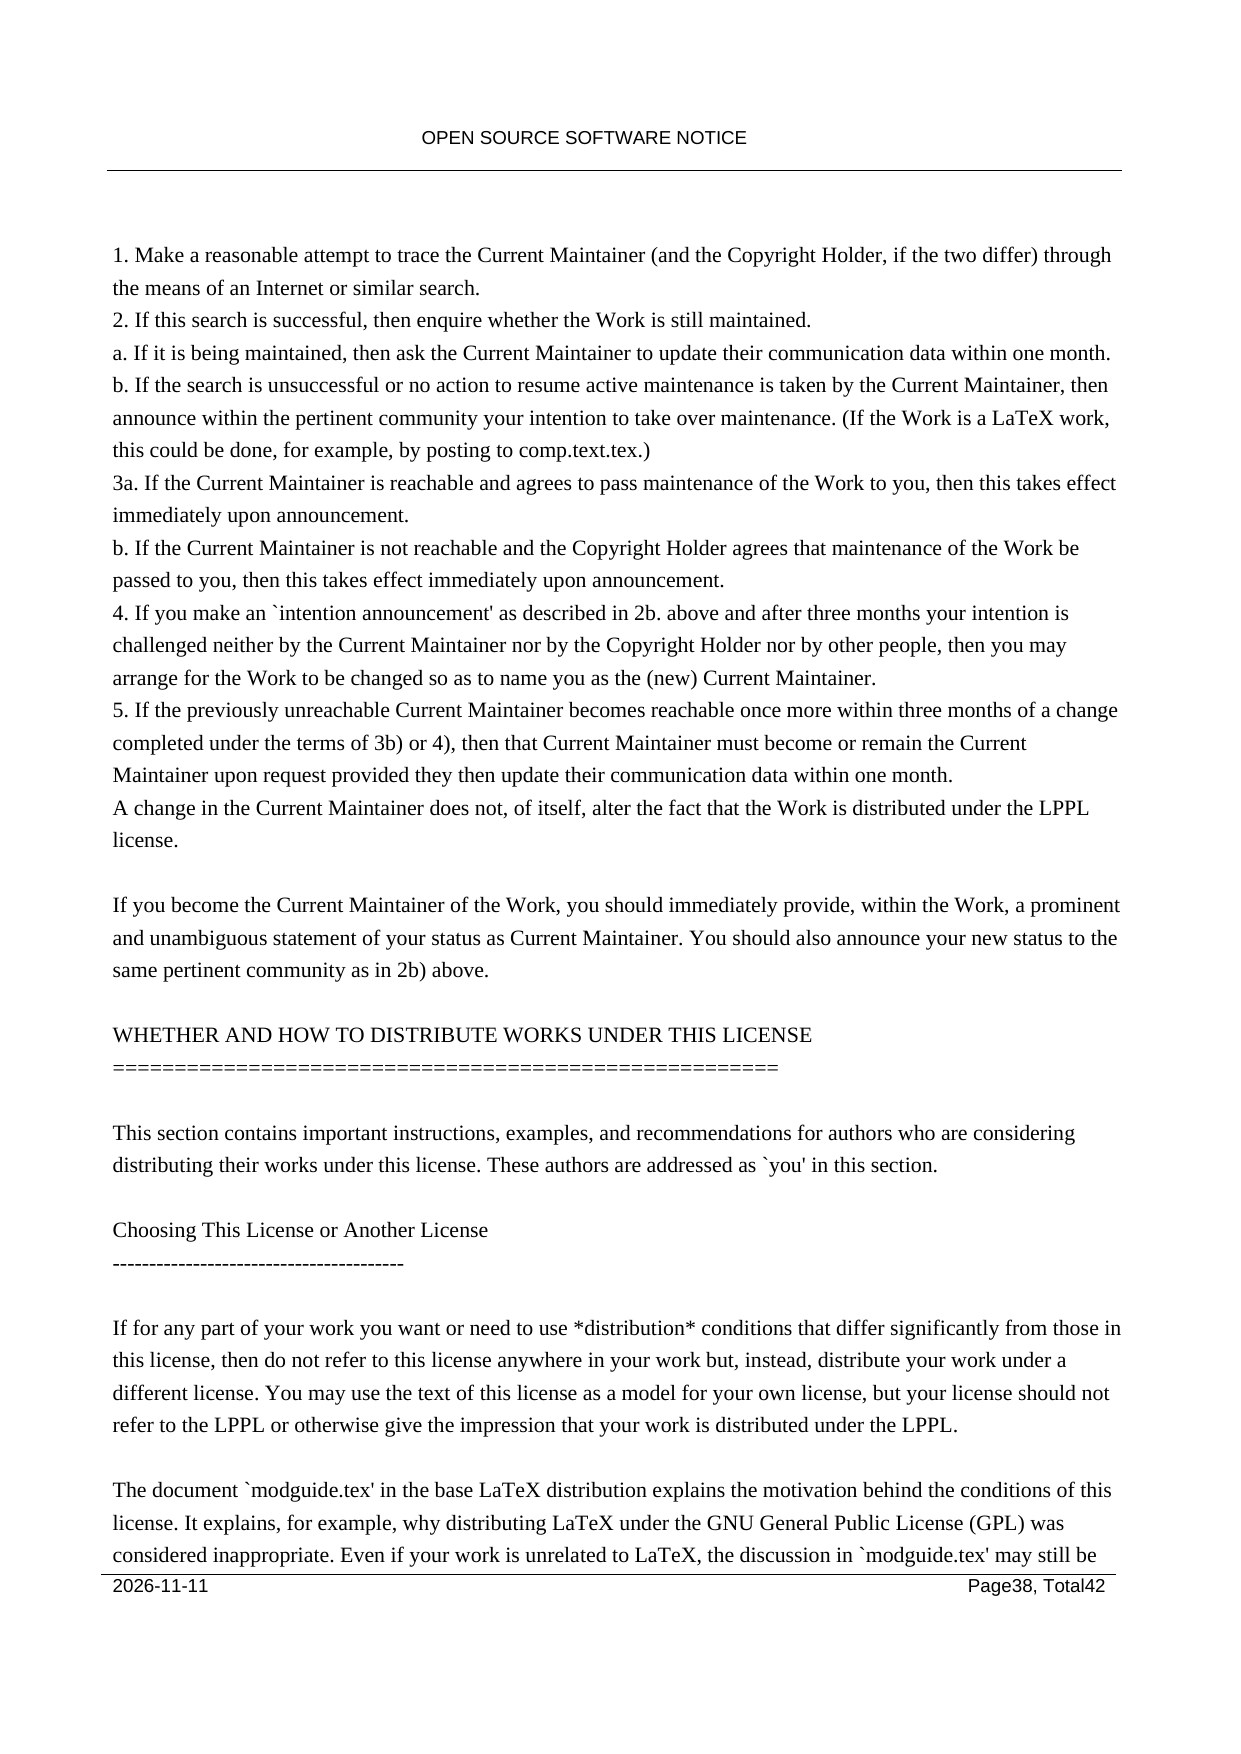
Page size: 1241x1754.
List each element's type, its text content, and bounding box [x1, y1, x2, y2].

text a. If it is being maintained, then ask the Current Maintainer to update their communication data within one month. [112, 336, 1128, 369]
text b. If the Current Maintainer is not reachable and the Copyright Holder agrees that maintenance of the Work be passed to you, then this takes effect immediately upon announcement. [112, 531, 1128, 596]
text WHETHER AND HOW TO DISTRIBUTE WORKS UNDER THIS LICENSE [112, 1019, 1128, 1051]
text This section contains important instructions, examples, and recommendations for authors who are considering distributing their works under this license. These authors are addressed as `you' in this section. [112, 1116, 1128, 1181]
text b. If the search is unsuccessful or no action to resume active maintenance is taken by the Current Maintainer, then announce within the pertinent community your intention to take over maintenance. (If the Work is a LaTeX work, this could be done, for example, by posting to comp.text.tex.) [112, 369, 1128, 466]
text 5. If the previously unreachable Current Maintainer becomes reachable once more within three months of a change completed under the terms of 3b) or 4), then that Current Maintainer must become or remain the Current Maintainer upon request provided they then update their communication data within one month. [112, 694, 1128, 791]
text 3a. If the Current Maintainer is reachable and agrees to pass maintenance of the Work to you, then this takes effect immediately upon announcement. [112, 466, 1128, 531]
text A change in the Current Maintainer does not, of itself, alter the fact that the Work is distributed under the LPPL license. [112, 791, 1128, 856]
text ====================================================== [112, 1051, 1128, 1084]
text 1. Make a reasonable attempt to trace the Current Maintainer (and the Copyright Holder, if the two differ) through the means of an Internet or similar search. [112, 239, 1128, 304]
text Choosing This License or Another License [112, 1214, 1128, 1246]
text 4. If you make an `intention announcement' as described in 2b. above and after three months your intention is challenged neither by the Current Maintainer nor by the Copyright Holder nor by other people, then you may arrange for the Work to be changed so as to name you as the (new) Current Maintainer. [112, 596, 1128, 694]
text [112, 1474, 1128, 1571]
text 2. If this search is successful, then enquire whether the Work is still maintained. [112, 304, 1128, 336]
text If for any part of your work you want or need to use *distribution* conditions that differ significantly from those in this license, then do not refer to this license anywhere in your work but, instead, distribute your work under a different license. You may use the text of this license as a model for your own license, but your license should not refer to the LPPL or otherwise give the impression that your work is distributed under the LPPL. [112, 1311, 1128, 1441]
text ---------------------------------------- [112, 1246, 1128, 1279]
text If you become the Current Maintainer of the Work, you should immediately provide, within the Work, a prominent and unambiguous statement of your status as Current Maintainer. You should also announce your new status to the same pertinent community as in 2b) above. [112, 889, 1128, 986]
